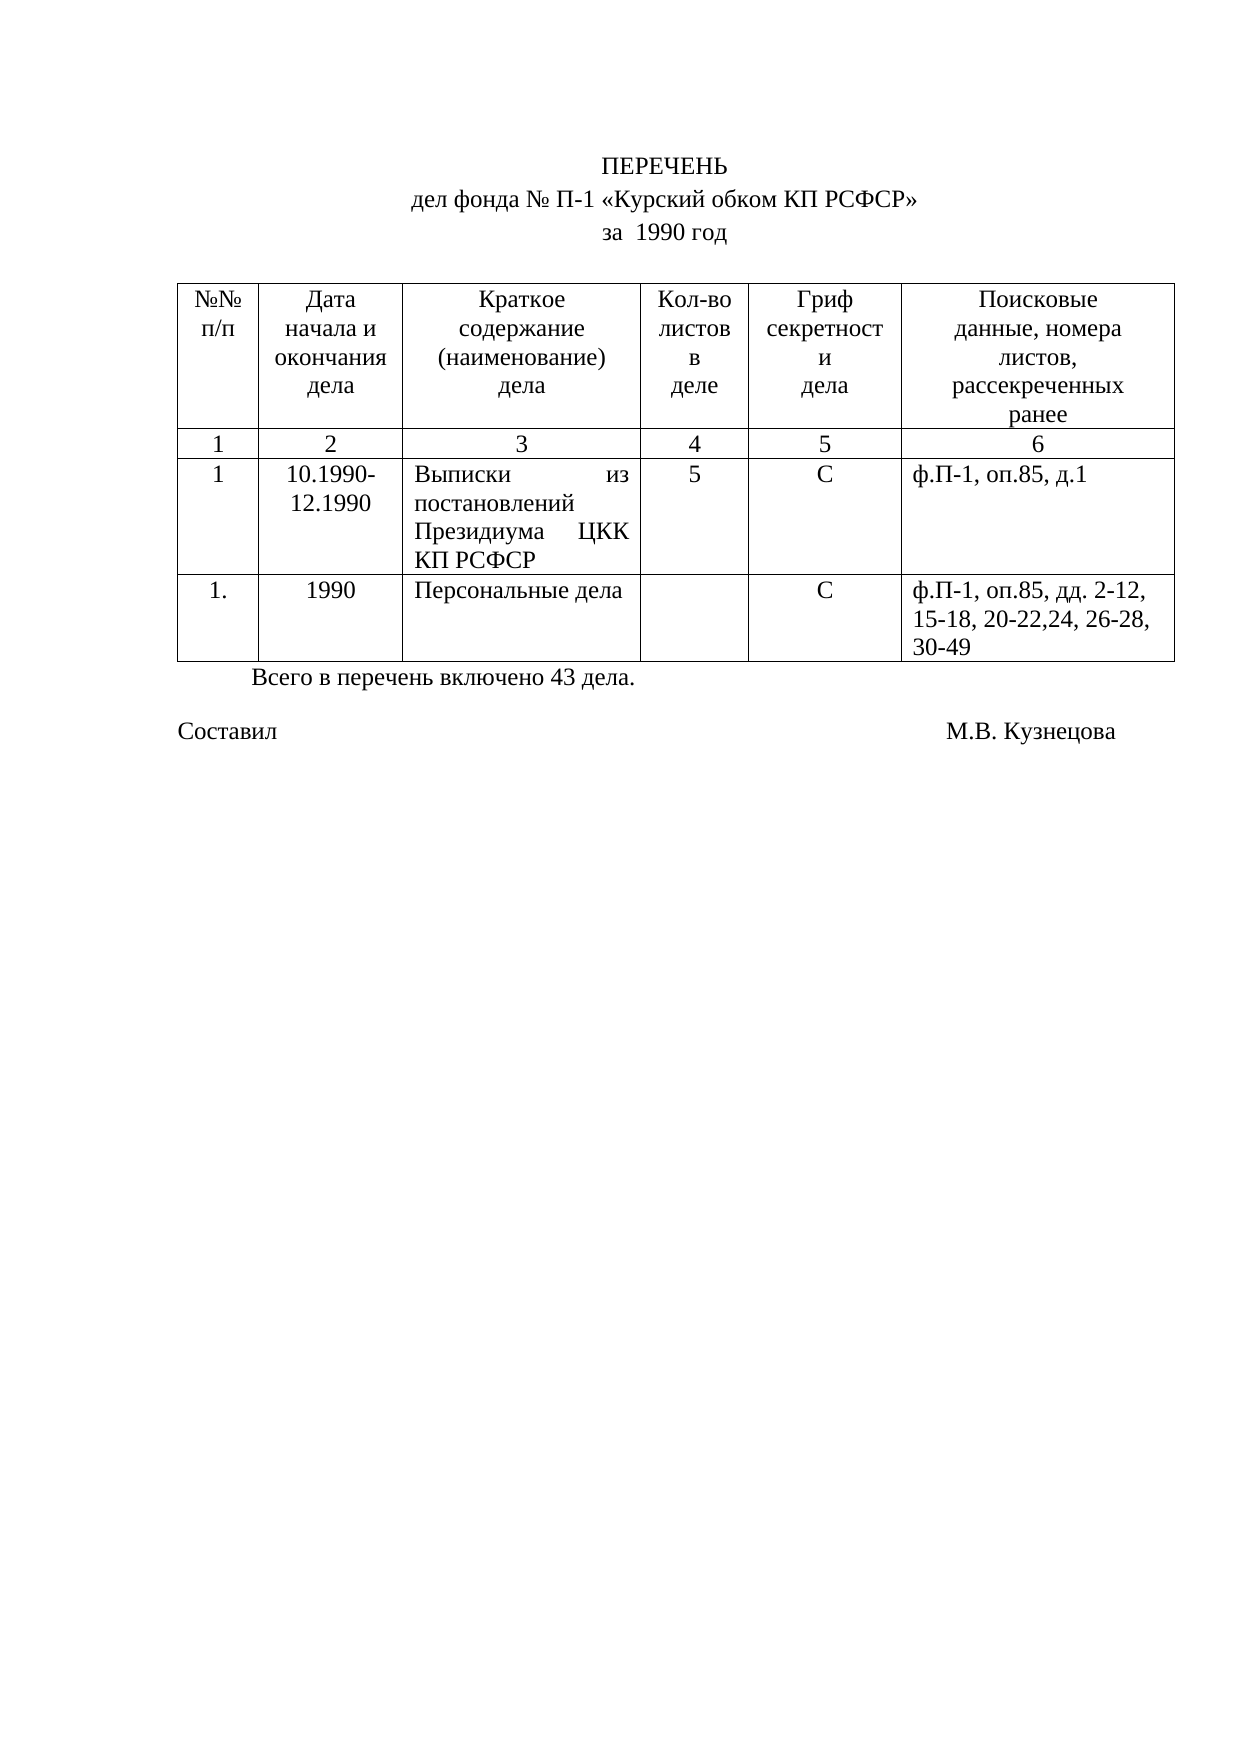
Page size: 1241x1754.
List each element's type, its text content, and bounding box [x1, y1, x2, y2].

table_cell [641, 575, 748, 661]
table_cell 2 [259, 429, 402, 458]
table_cell 1990 [259, 575, 402, 661]
text Всего в перечень включено 43 дела. [177, 662, 1152, 691]
table_cell 1 [178, 459, 258, 574]
text ПЕРЕЧЕНЬ [177, 151, 1152, 180]
table_header Гриф секретности дела [749, 284, 901, 428]
text Составил М.В. Кузнецова [177, 716, 1152, 745]
table_cell 1. [178, 575, 258, 661]
table_cell 4 [641, 429, 748, 458]
table_cell 6 [902, 429, 1174, 458]
table_header Кол-во листов в деле [641, 284, 748, 428]
table_cell Персональные дела [403, 575, 640, 661]
table_cell С [749, 459, 901, 574]
table_header Дата начала и окончания дела [259, 284, 402, 428]
table_header №№ п/п [178, 284, 258, 428]
table_header Поисковые данные, номера листов, рассекреченных ранее [902, 284, 1174, 428]
table_cell 5 [641, 459, 748, 574]
table_cell 1 [178, 429, 258, 458]
table_cell 3 [403, 429, 640, 458]
table_header Краткое содержание (наименование) дела [403, 284, 640, 428]
table_cell Выписки из постановлений Президиума ЦКК КП РСФСР [403, 459, 640, 574]
table_cell 5 [749, 429, 901, 458]
text за 1990 год [177, 217, 1152, 246]
table_cell ф.П-1, оп.85, дд. 2-12, 15-18, 20-22,24, 26-28, 30-49 [902, 575, 1174, 661]
table_cell 10.1990- 12.1990 [259, 459, 402, 574]
table_cell ф.П-1, оп.85, д.1 [902, 459, 1174, 574]
table_cell С [749, 575, 901, 661]
text дел фонда № П-1 «Курский обком КП РСФСР» [177, 184, 1152, 213]
